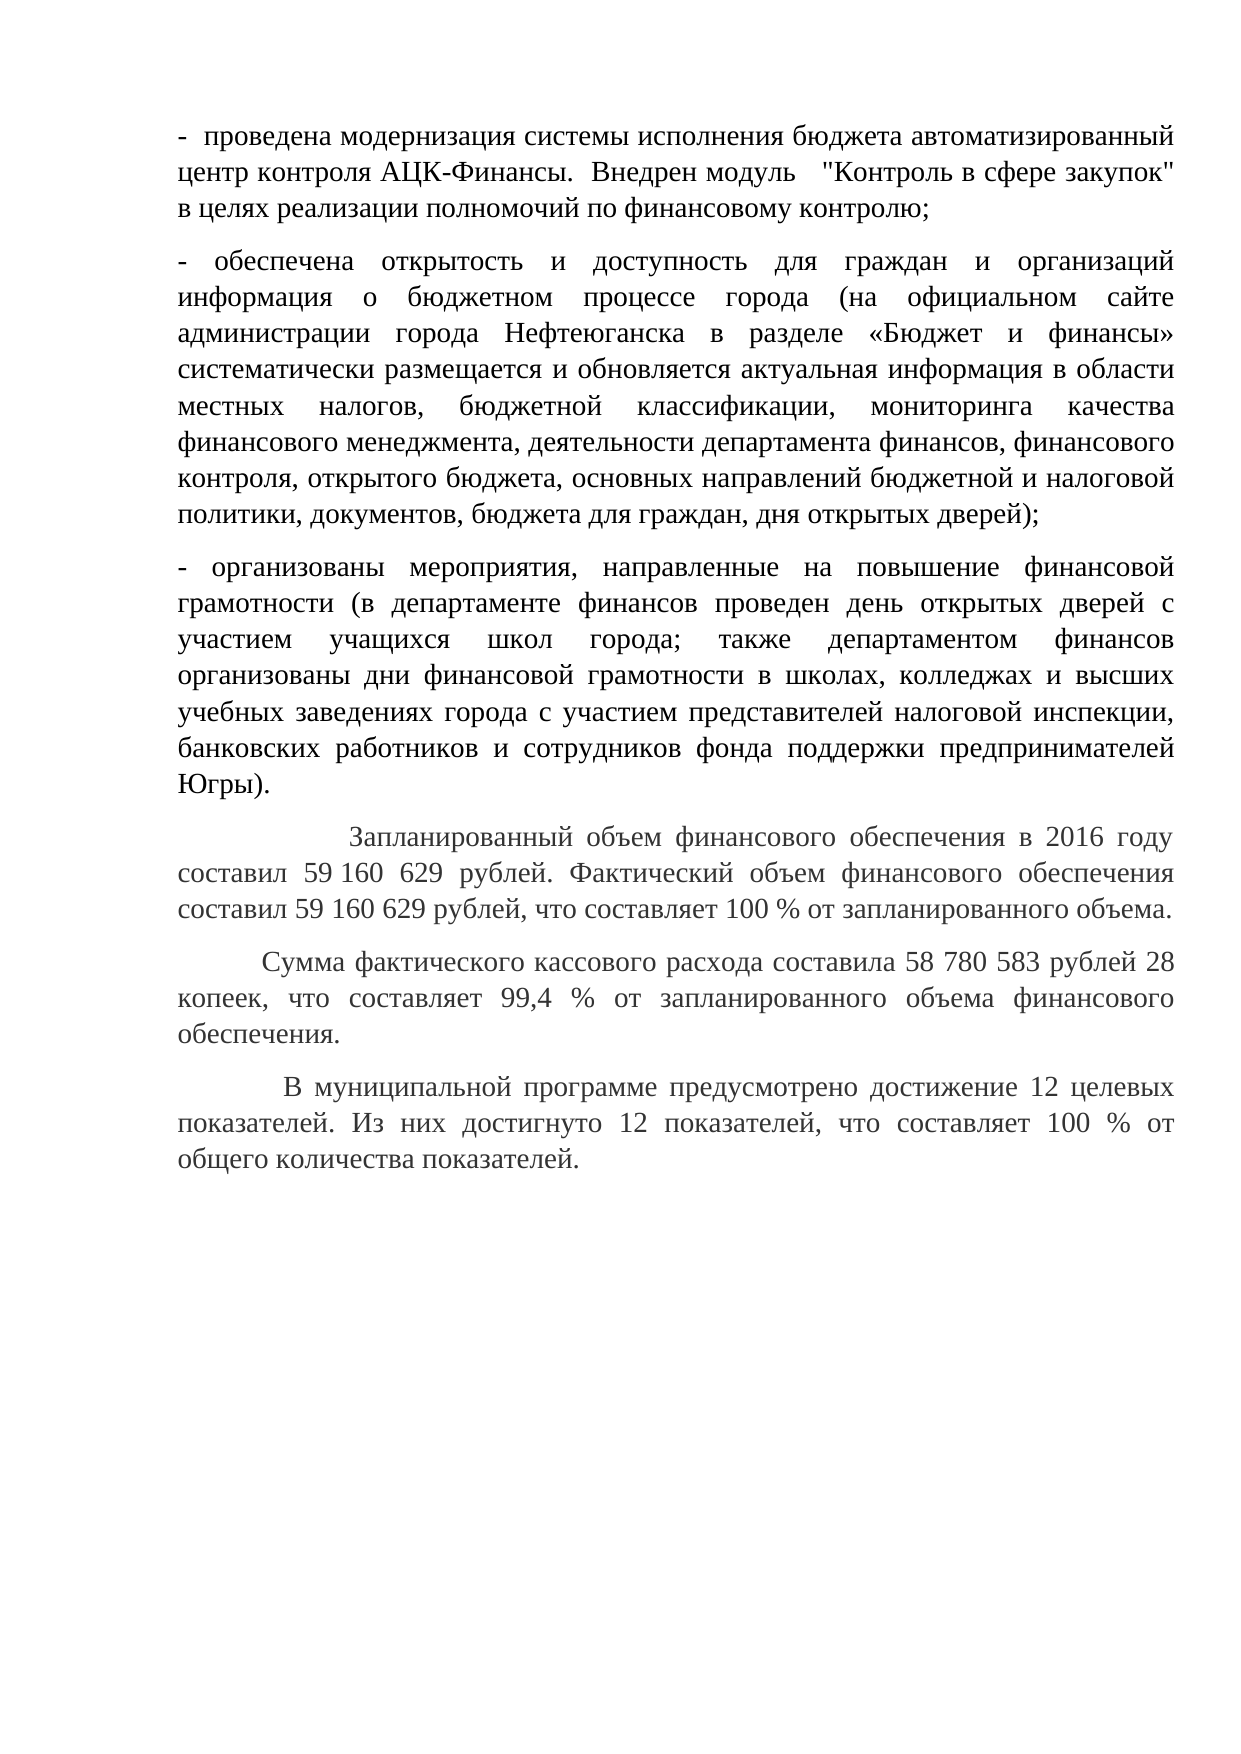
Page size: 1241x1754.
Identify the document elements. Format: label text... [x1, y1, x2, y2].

text В муниципальной программе предусмотрено достижение 12 целевых показателей. Из них достигнуто 12 показателей, что составляет 100 % от общего количества показателей. [177, 1069, 1175, 1175]
text - обеспечена открытость и доступность для граждан и организаций информация о бюджетном процессе города (на официальном сайте администрации города Нефтеюганска в разделе «Бюджет и финансы» систематически размещается и обновляется актуальная информация в области местных налогов, бюджетной классификации, мониторинга качества финансового менеджмента, деятельности департамента финансов, финансового контроля, открытого бюджета, основных направлений бюджетной и налоговой политики, документов, бюджета для граждан, дня открытых дверей); [177, 243, 1175, 530]
text Запланированный объем финансового обеспечения в 2016 году составил 59 160 629 рублей. Фактический объем финансового обеспечения составил 59 160 629 рублей, что составляет 100 % от запланированного объема. [177, 819, 1175, 924]
text Сумма фактического кассового расхода составила 58 780 583 рублей 28 копеек, что составляет 99,4 % от запланированного объема финансового обеспечения. [177, 944, 1175, 1050]
text - проведена модернизация системы исполнения бюджета автоматизированный центр контроля АЦК-Финансы. Внедрен модуль "Контроль в сфере закупок" в целях реализации полномочий по финансовому контролю; [177, 118, 1175, 224]
text - организованы мероприятия, направленные на повышение финансовой грамотности (в департаменте финансов проведен день открытых дверей с участием учащихся школ города; также департаментом финансов организованы дни финансовой грамотности в школах, колледжах и высших учебных заведениях города с участием представителей налоговой инспекции, банковских работников и сотрудников фонда поддержки предпринимателей Югры). [177, 549, 1175, 799]
